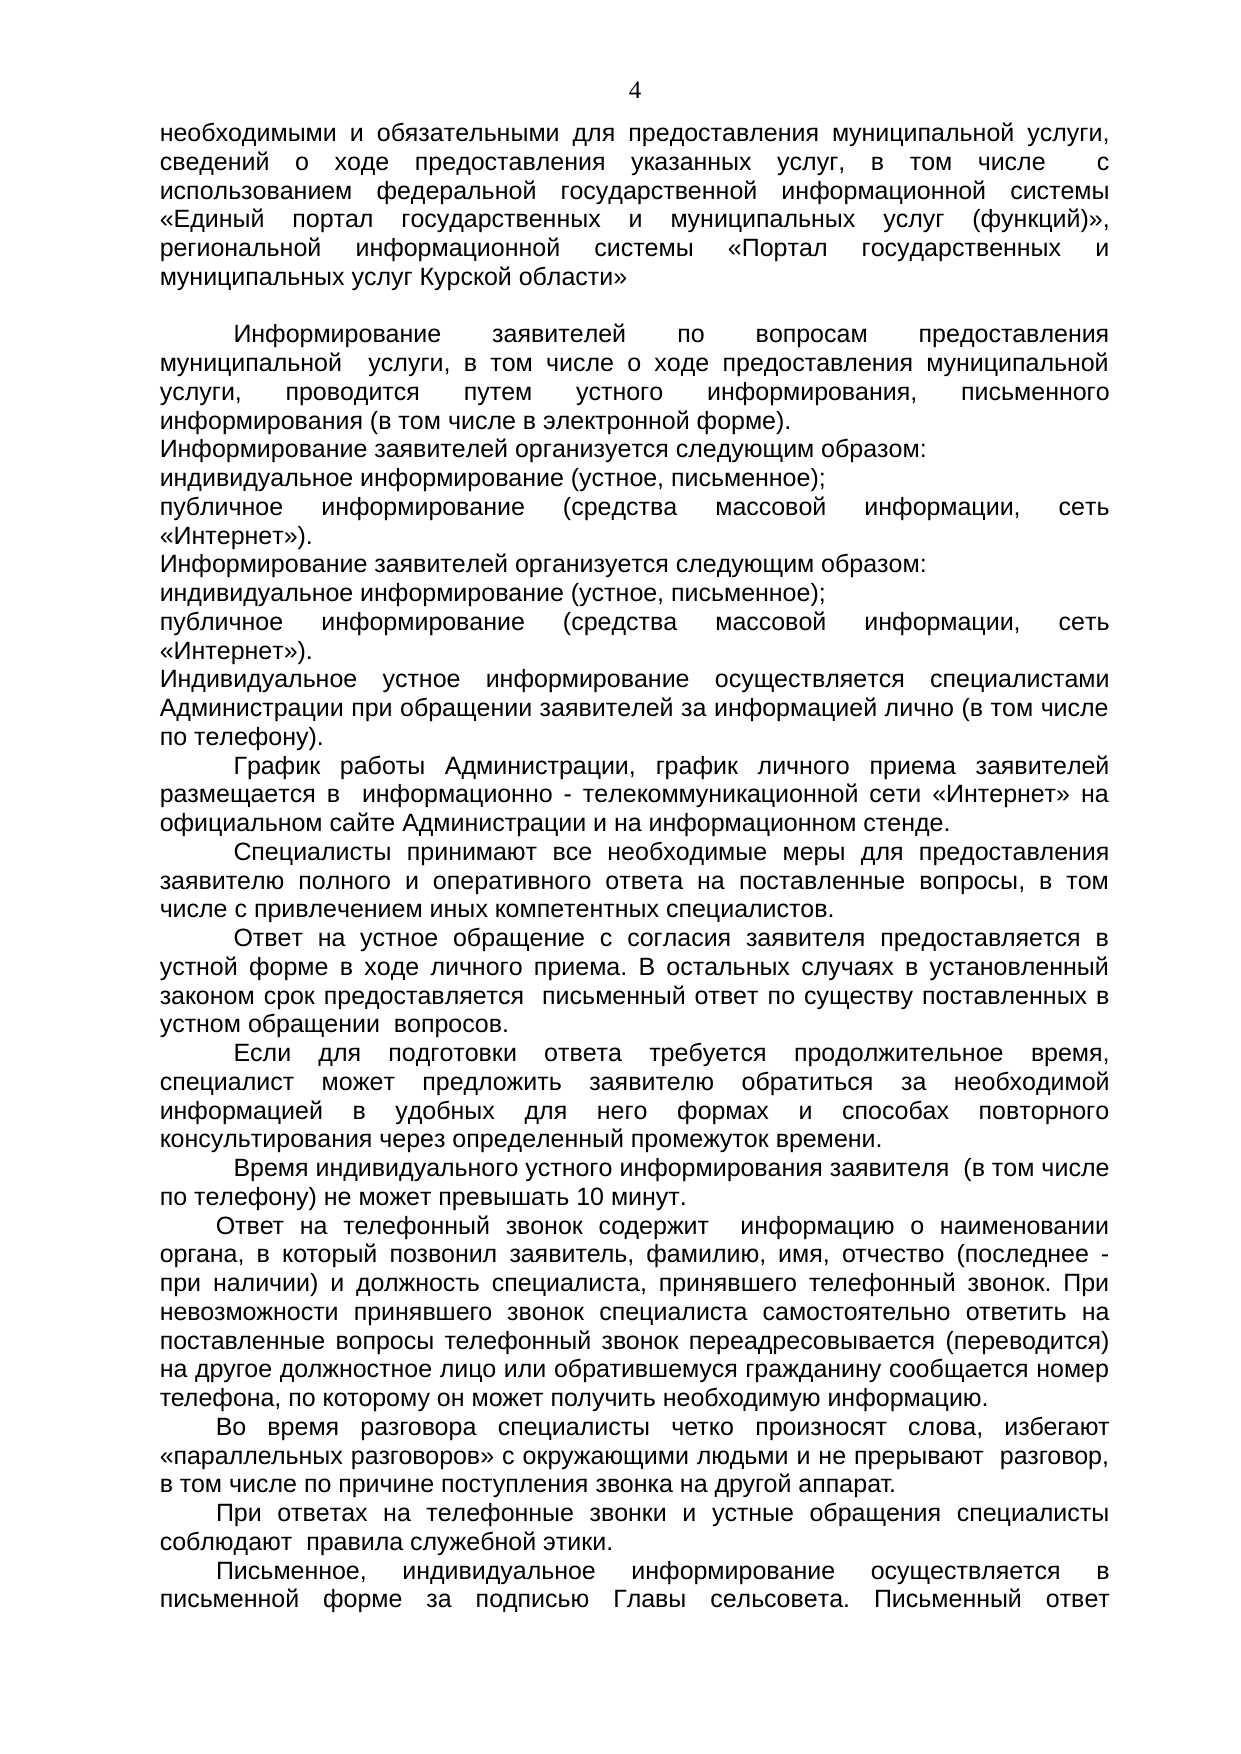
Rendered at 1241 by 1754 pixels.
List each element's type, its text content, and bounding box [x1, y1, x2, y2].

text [159, 118, 1110, 291]
text При ответах на телефонные звонки и устные обращения специалисты соблюдают правила служебной этики. [159, 1498, 1110, 1556]
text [159, 1556, 1110, 1613]
text публичное информирование (средства массовой информации, сеть «Интернет»). [159, 492, 1110, 549]
text Во время разговора специалисты четко произносят слова, избегают «параллельных разговоров» с окружающими людьми и не прерывают разговор, в том числе по причине поступления звонка на другой аппарат. [159, 1412, 1110, 1498]
text Если для подготовки ответа требуется продолжительное время, специалист может предложить заявителю обратиться за необходимой информацией в удобных для него формах и способах повторного консультирования через определенный промежуток времени. [159, 1038, 1110, 1153]
text индивидуальное информирование (устное, письменное); [159, 463, 1110, 492]
text Индивидуальное устное информирование осуществляется специалистами Администрации при обращении заявителей за информацией лично (в том числе по телефону). [159, 664, 1110, 751]
text публичное информирование (средства массовой информации, сеть «Интернет»). [159, 607, 1110, 664]
text Информирование заявителей организуется следующим образом: [159, 549, 1110, 578]
text Информирование заявителей по вопросам предоставления муниципальной услуги, в том числе о ходе предоставления муниципальной услуги, проводится путем устного информирования, письменного информирования (в том числе в электронной форме). [159, 319, 1110, 434]
text Специалисты принимают все необходимые меры для предоставления заявителю полного и оперативного ответа на поставленные вопросы, в том числе с привлечением иных компетентных специалистов. [159, 837, 1110, 923]
text Информирование заявителей организуется следующим образом: [159, 434, 1110, 463]
text Ответ на телефонный звонок содержит информацию о наименовании органа, в который позвонил заявитель, фамилию, имя, отчество (последнее - при наличии) и должность специалиста, принявшего телефонный звонок. При невозможности принявшего звонок специалиста самостоятельно ответить на поставленные вопросы телефонный звонок переадресовывается (переводится) на другое должностное лицо или обратившемуся гражданину сообщается номер телефона, по которому он может получить необходимую информацию. [159, 1211, 1110, 1412]
text Ответ на устное обращение с согласия заявителя предоставляется в устной форме в ходе личного приема. В остальных случаях в установленный законом срок предоставляется письменный ответ по существу поставленных в устном обращении вопросов. [159, 923, 1110, 1038]
text Время индивидуального устного информирования заявителя (в том числе по телефону) не может превышать 10 минут. [159, 1153, 1110, 1211]
text индивидуальное информирование (устное, письменное); [159, 578, 1110, 607]
text График работы Администрации, график личного приема заявителей размещается в информационно - телекоммуникационной сети «Интернет» на официальном сайте Администрации и на информационном стенде. [159, 751, 1110, 837]
